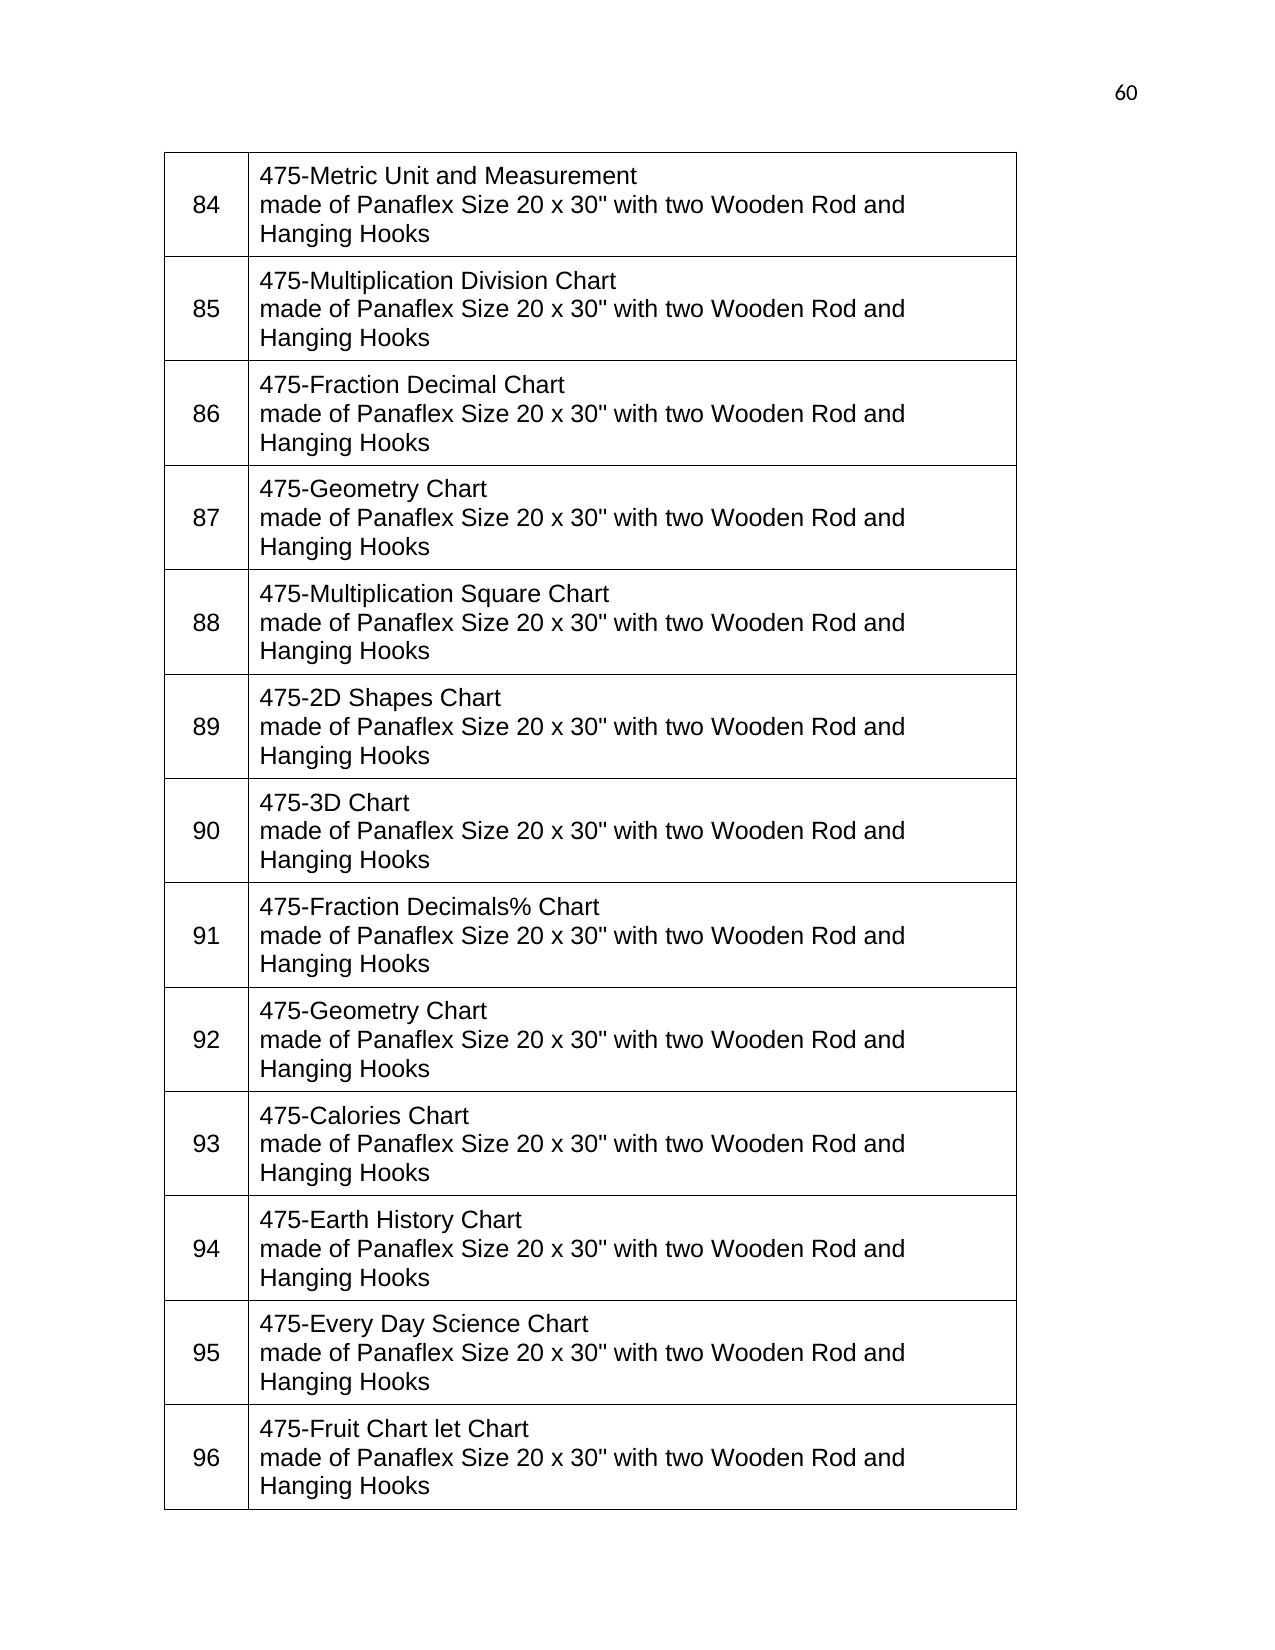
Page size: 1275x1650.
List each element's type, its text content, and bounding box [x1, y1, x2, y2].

table_cell 475-Multiplication Division Chart made of Panaflex Size 20 x 30" with two Wooden Rod and Hanging Hooks [249, 257, 1016, 360]
table_cell 475-Fraction Decimal Chart made of Panaflex Size 20 x 30" with two Wooden Rod and Hanging Hooks [249, 361, 1016, 465]
table_cell 475-Every Day Science Chart made of Panaflex Size 20 x 30" with two Wooden Rod and Hanging Hooks [249, 1301, 1016, 1404]
table_cell 87 [165, 466, 248, 569]
table_cell 475-Fruit Chart let Chart made of Panaflex Size 20 x 30" with two Wooden Rod and Hanging Hooks [249, 1405, 1016, 1508]
table_cell 475-Earth History Chart made of Panaflex Size 20 x 30" with two Wooden Rod and Hanging Hooks [249, 1196, 1016, 1300]
table_cell 475-Geometry Chart made of Panaflex Size 20 x 30" with two Wooden Rod and Hanging Hooks [249, 988, 1016, 1091]
table_cell 89 [165, 675, 248, 778]
table_cell 475-Fraction Decimals% Chart made of Panaflex Size 20 x 30" with two Wooden Rod and Hanging Hooks [249, 883, 1016, 987]
table_cell 92 [165, 988, 248, 1091]
table_cell 88 [165, 570, 248, 673]
table_cell 93 [165, 1092, 248, 1195]
table_cell 475-3D Chart made of Panaflex Size 20 x 30" with two Wooden Rod and Hanging Hooks [249, 779, 1016, 882]
table_cell 91 [165, 883, 248, 987]
table_cell 475-Geometry Chart made of Panaflex Size 20 x 30" with two Wooden Rod and Hanging Hooks [249, 466, 1016, 569]
table_cell 96 [165, 1405, 248, 1508]
table_cell 95 [165, 1301, 248, 1404]
table_cell 84 [165, 153, 248, 256]
table_cell 94 [165, 1196, 248, 1300]
table_cell 475-Calories Chart made of Panaflex Size 20 x 30" with two Wooden Rod and Hanging Hooks [249, 1092, 1016, 1195]
table_cell 475-Multiplication Square Chart made of Panaflex Size 20 x 30" with two Wooden Rod and Hanging Hooks [249, 570, 1016, 673]
table_cell 475-Metric Unit and Measurement made of Panaflex Size 20 x 30" with two Wooden Rod and Hanging Hooks [249, 153, 1016, 256]
table_cell 475-2D Shapes Chart made of Panaflex Size 20 x 30" with two Wooden Rod and Hanging Hooks [249, 675, 1016, 778]
table_cell 90 [165, 779, 248, 882]
table_cell 85 [165, 257, 248, 360]
table_cell 86 [165, 361, 248, 465]
